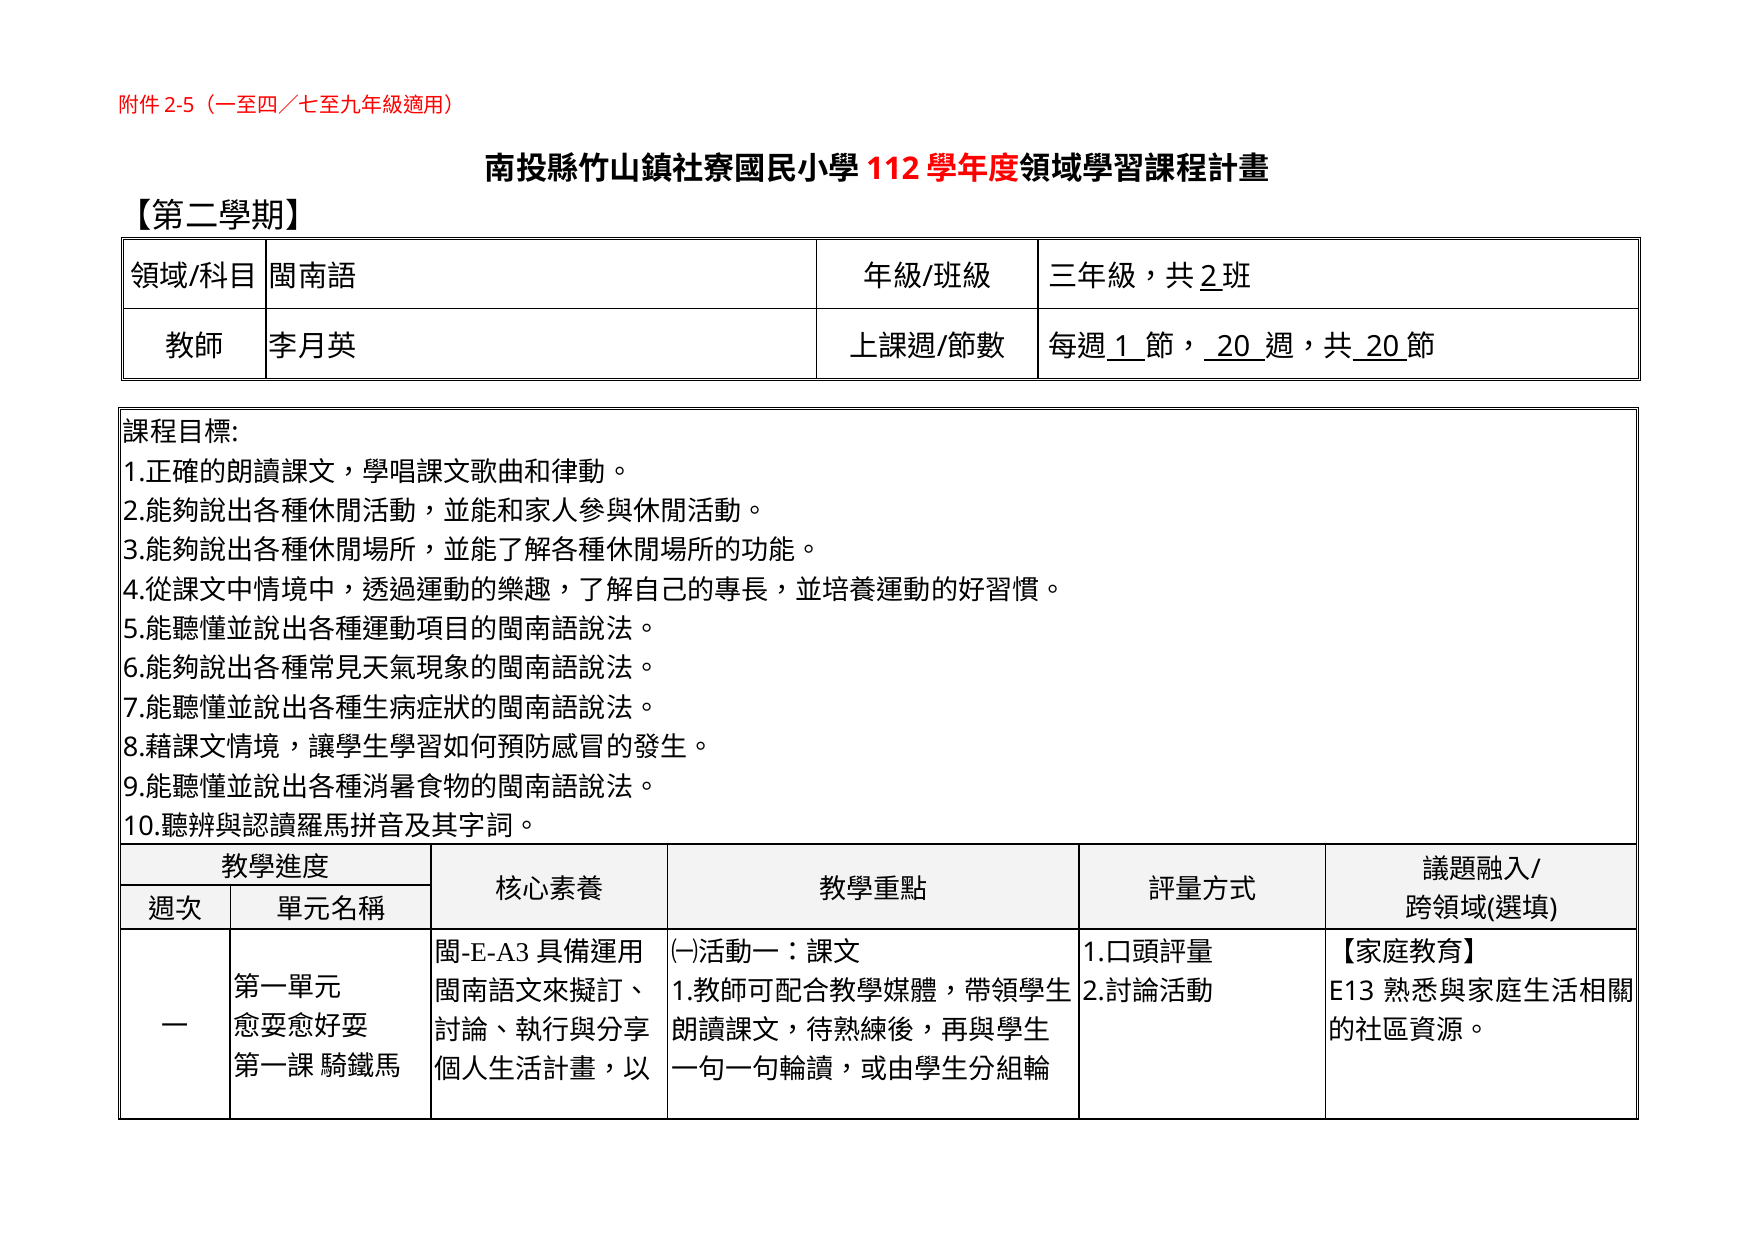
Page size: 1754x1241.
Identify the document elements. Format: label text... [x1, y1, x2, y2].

table_cell 1.口頭評量 2.討論活動 [1080, 930, 1325, 1118]
table_header 三年級，共2班 [1039, 240, 1638, 307]
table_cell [1326, 930, 1636, 1118]
table_cell 核心素養 [432, 845, 667, 928]
table_cell 上課週/節數 [817, 309, 1037, 378]
table_cell 週次 [121, 886, 230, 928]
table_header 領域/科目 [124, 240, 265, 307]
text 南投縣竹山鎮社寮國民小學112學年度領域學習課程計畫 [118, 143, 1636, 188]
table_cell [668, 930, 1078, 1118]
table_cell 議題融入/ 跨領域(選填) [1326, 845, 1636, 928]
text 【第二學期】 [118, 188, 1636, 237]
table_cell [432, 930, 667, 1118]
table_cell 評量方式 [1080, 845, 1325, 928]
table_cell 每週 1 節， 20 週，共 20 節 [1039, 309, 1638, 378]
table_cell 教學進度 [121, 845, 430, 884]
table_cell 教師 [124, 309, 265, 378]
table_cell 單元名稱 [231, 886, 430, 928]
table_header 課程目標: 1.正確的朗讀課文，學唱課文歌曲和律動。 2.能夠說出各種休閒活動，並能和家人參與休閒活動。 3.能夠說出各種休閒場所，並能了解各種休閒場所的功能。 4.從課文中情境中，透過運動的樂趣，了解自己的專長，並培養運動的好習慣。 5.能聽懂並說出各種運動項目的閩南語說法。 6.能夠說出各種常見天氣現象的閩南語說法。 7.能聽懂並說出各種生病症狀的閩南語說法。 8.藉課文情境，讓學生學習如何預防感冒的發生。 9.能聽懂並說出各種消暑食物的閩南語說法。 10.聽辨與認讀羅馬拼音及其字詞。 [121, 410, 1636, 843]
table_cell 一 [121, 930, 229, 1118]
table_cell 教學重點 [668, 845, 1078, 928]
table_header 年級/班級 [817, 240, 1037, 307]
table_cell 第一單元 愈耍愈好耍 第一課 騎鐵馬 [231, 930, 430, 1118]
table_header 閩南語 [267, 240, 816, 307]
table_cell 李月英 [267, 309, 816, 378]
